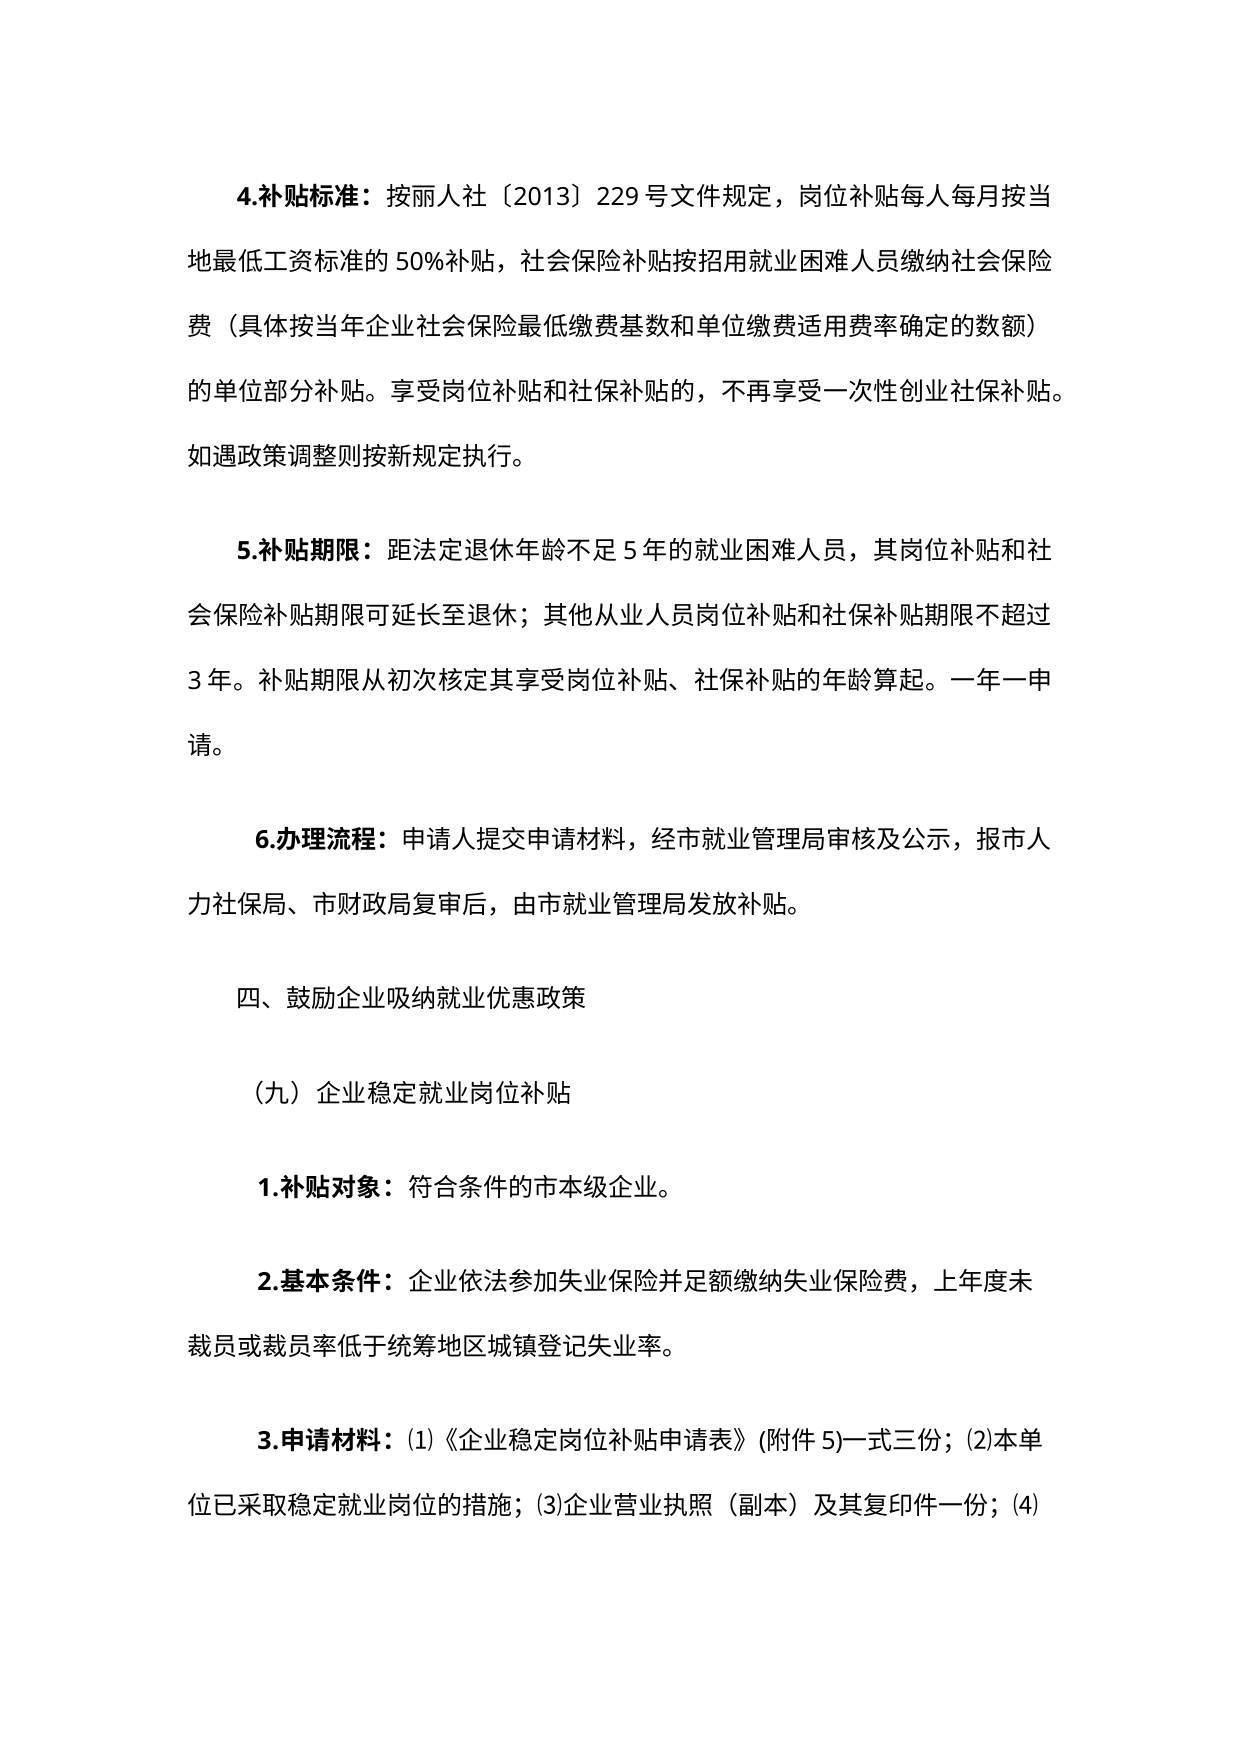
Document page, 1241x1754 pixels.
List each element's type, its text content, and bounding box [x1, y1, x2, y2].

text 6.办理流程：申请人提交申请材料，经市就业管理局审核及公示，报市人力社保局、市财政局复审后，由市就业管理局发放补贴。 [187, 805, 1053, 935]
text （九）企业稳定就业岗位补贴 [187, 1059, 1053, 1124]
text 2.基本条件：企业依法参加失业保险并足额缴纳失业保险费，上年度未裁员或裁员率低于统筹地区城镇登记失业率。 [187, 1247, 1053, 1377]
text 四、鼓励企业吸纳就业优惠政策 [187, 964, 1053, 1029]
text 5.补贴期限：距法定退休年龄不足5年的就业困难人员，其岗位补贴和社会保险补贴期限可延长至退休；其他从业人员岗位补贴和社保补贴期限不超过3年。补贴期限从初次核定其享受岗位补贴、社保补贴的年龄算起。一年一申请。 [187, 516, 1053, 776]
text 1.补贴对象：符合条件的市本级企业。 [187, 1153, 1053, 1218]
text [187, 1406, 1053, 1536]
text 4.补贴标准：按丽人社〔2013〕229号文件规定，岗位补贴每人每月按当地最低工资标准的50%补贴，社会保险补贴按招用就业困难人员缴纳社会保险费（具体按当年企业社会保险最低缴费基数和单位缴费适用费率确定的数额）的单位部分补贴。享受岗位补贴和社保补贴的，不再享受一次性创业社保补贴。如遇政策调整则按新规定执行。 [187, 162, 1053, 487]
